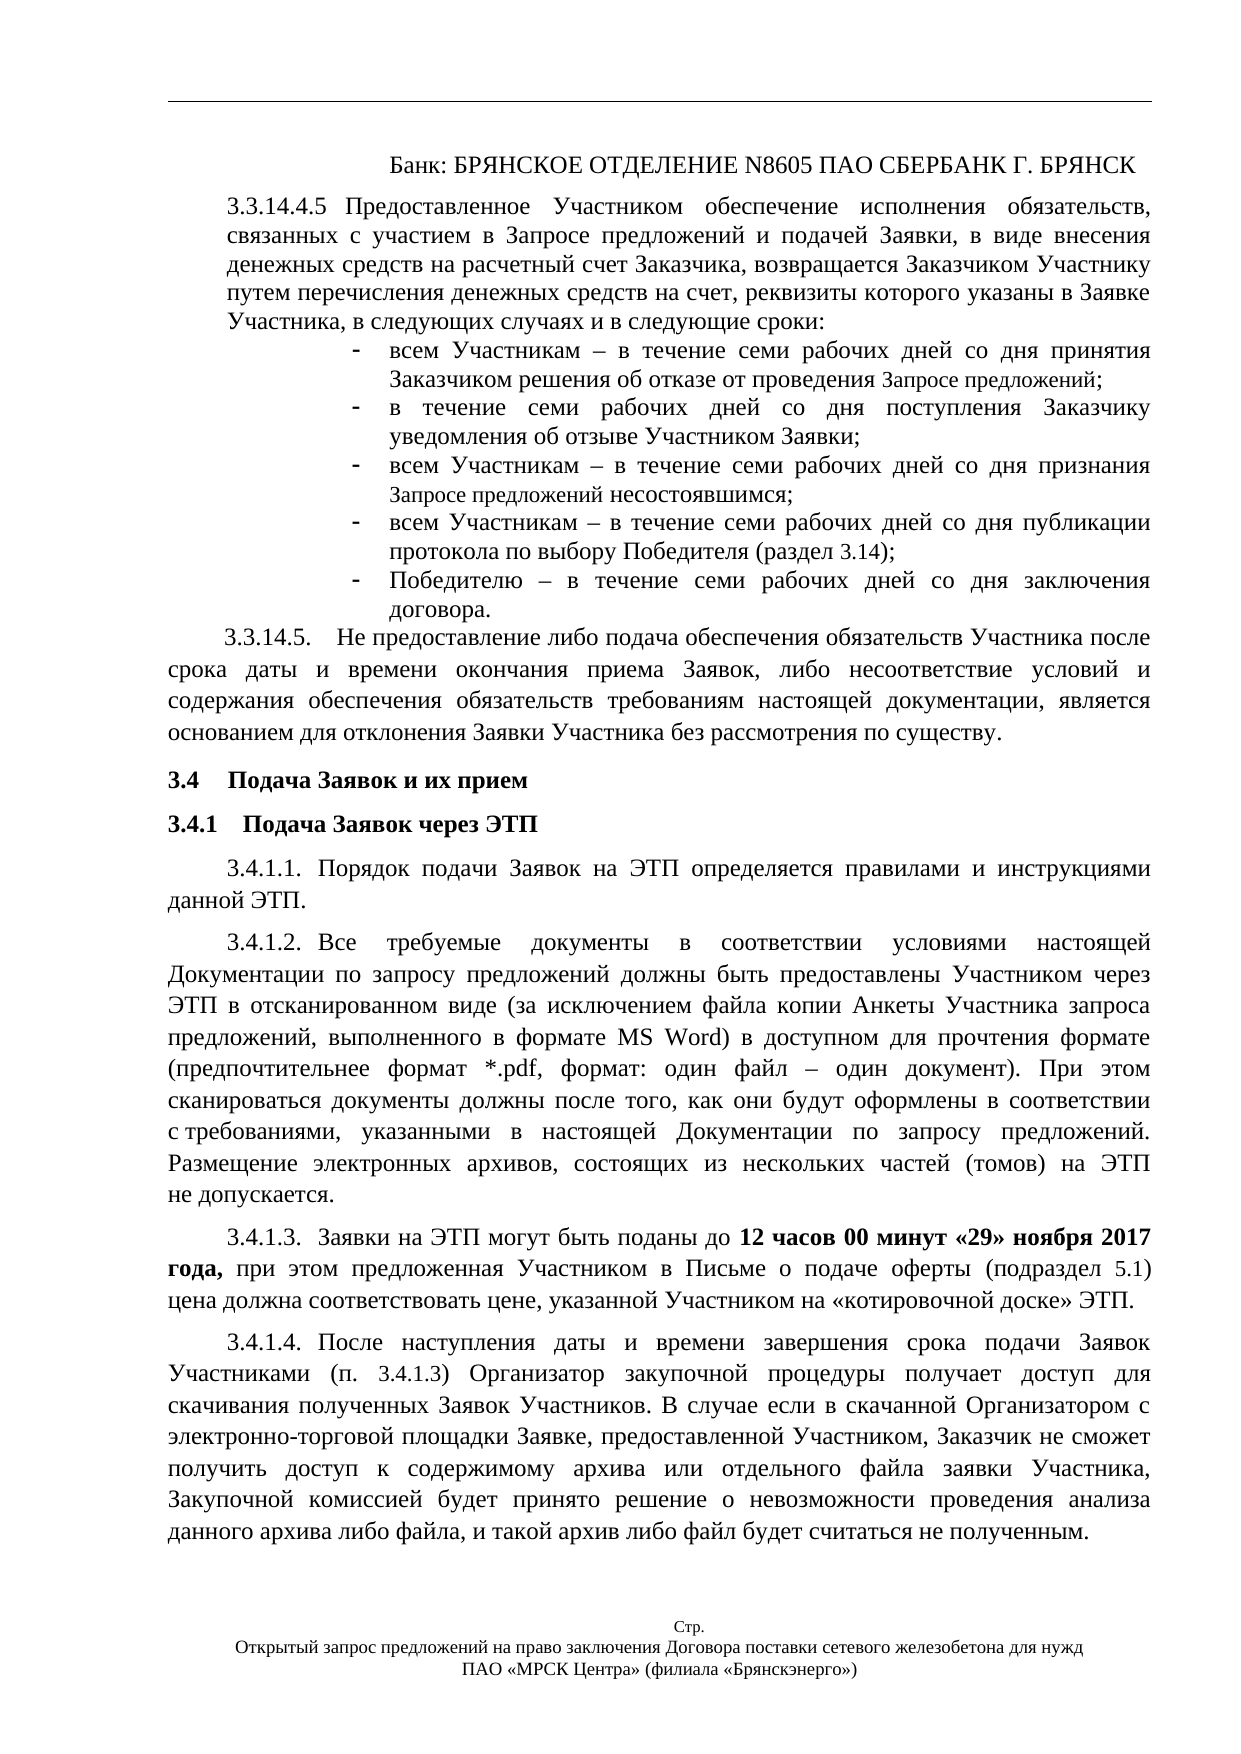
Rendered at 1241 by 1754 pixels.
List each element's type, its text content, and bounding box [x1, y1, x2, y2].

list Предоставленное Участником обеспечение исполнения обязательств, связанных с участием в Запросе предложений и подачей Заявки, в виде внесения денежных средств на расчетный счет Заказчика, возвращается Заказчиком Участнику путем перечисления денежных средств на счет, реквизиты которого указаны в Заявке Участника, в следующих случаях и в следующие сроки: [227, 191, 1152, 335]
list После наступления даты и времени завершения срока подачи Заявок Участниками (п. 3.4.1.3) Организатор закупочной процедуры получает доступ для скачивания полученных Заявок Участников. В случае если в скачанной Организатором с электронно-торговой площадки Заявке, предоставленной Участником, Заказчик не сможет получить доступ к содержимому архива или отдельного файла заявки Участника, Закупочной комиссией будет принято решение о невозможности проведения анализа данного архива либо файла, и такой архив либо файл будет считаться не полученным. [168, 1327, 1152, 1545]
list всем Участникам – в течение семи рабочих дней со дня публикации протокола по выбору Победителя (раздел 3.14); [352, 507, 1152, 565]
list Банк: БРЯНСКОЕ ОТДЕЛЕНИЕ N8605 ПАО СБЕРБАНК Г. БРЯНСК [389, 150, 1152, 179]
list Все требуемые документы в соответствии условиями настоящей Документации по запросу предложений должны быть предоставлены Участником через ЭТП в отсканированном виде (за исключением файла копии Анкеты Участника запроса предложений, выполненного в формате MS Word) в доступном для прочтения формате (предпочтительнее формат *.pdf, формат: один файл – один документ). При этом сканироваться документы должны после того, как они будут оформлены в соответствии с требованиями, указанными в настоящей Документации по запросу предложений. Размещение электронных архивов, состоящих из нескольких частей (томов) на ЭТП не допускается. [168, 927, 1152, 1208]
list Победителю – в течение семи рабочих дней со дня заключения договора. [352, 565, 1152, 622]
list Заявки на ЭТП могут быть поданы до 12 часов 00 минут «29» ноября 2017 года, при этом предложенная Участником в Письме о подаче оферты (подраздел 5.1) цена должна соответствовать цене, указанной Участником на «котировочной доске» ЭТП. [168, 1222, 1152, 1313]
subtitle Подача Заявок через ЭТП [168, 809, 1152, 838]
list всем Участникам – в течение семи рабочих дней со дня признания Запросе предложений несостоявшимся; [352, 450, 1152, 507]
subtitle Подача Заявок и их прием [168, 765, 1152, 794]
list Порядок подачи Заявок на ЭТП определяется правилами и инструкциями данной ЭТП. [168, 853, 1152, 914]
list Не предоставление либо подача обеспечения обязательств Участника после срока даты и времени окончания приема Заявок, либо несоответствие условий и содержания обеспечения обязательств требованиям настоящей документации, является основанием для отклонения Заявки Участника без рассмотрения по существу. [168, 622, 1152, 746]
list всем Участникам – в течение семи рабочих дней со дня принятия Заказчиком решения об отказе от проведения Запросе предложений; [352, 335, 1152, 392]
list в течение семи рабочих дней со дня поступления Заказчику уведомления об отзыве Участником Заявки; [352, 392, 1152, 450]
